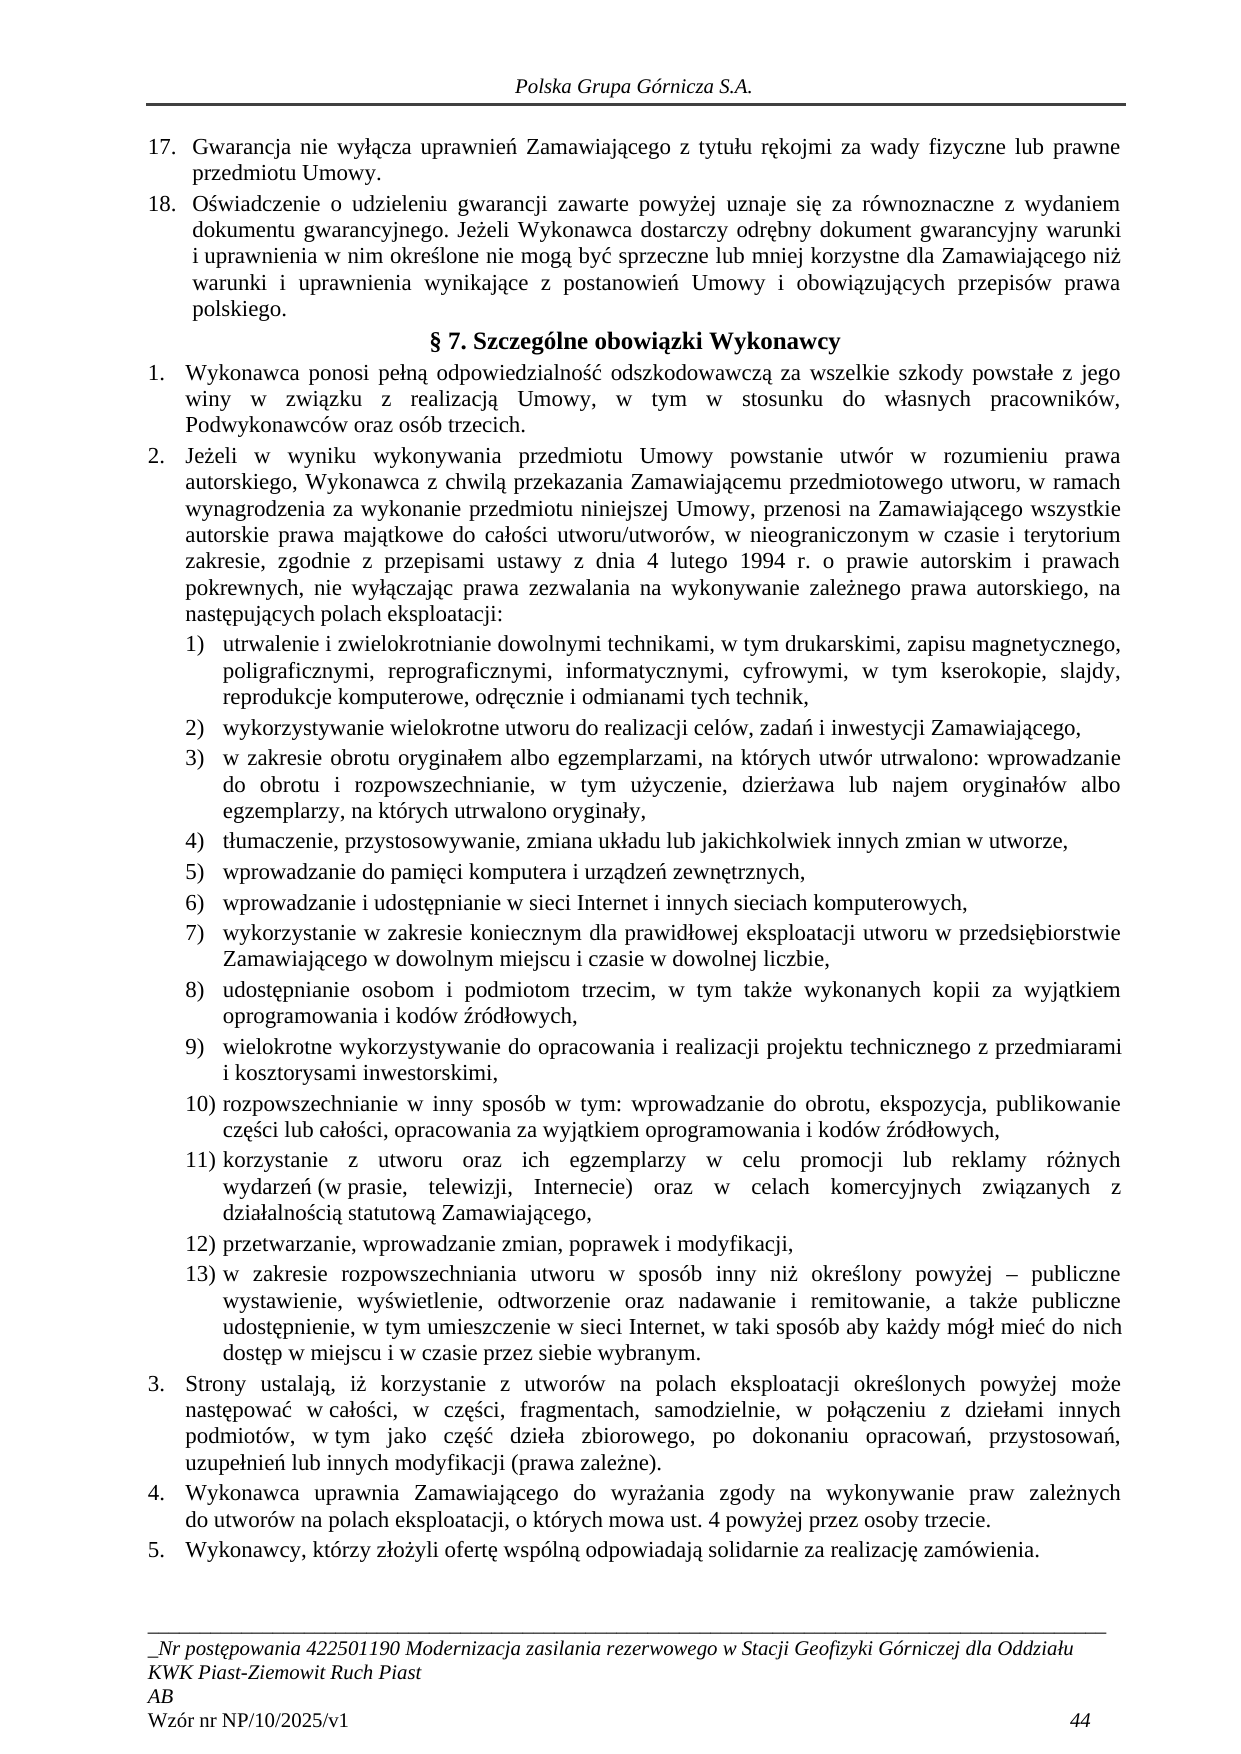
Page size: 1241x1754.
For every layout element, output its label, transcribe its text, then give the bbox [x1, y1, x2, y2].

list Wykonawca ponosi pełną odpowiedzialność odszkodowawczą za wszelkie szkody powstałe z jego winy w związku z realizacją Umowy, w tym w stosunku do własnych pracowników, Podwykonawców oraz osób trzecich. [148, 359, 1122, 438]
list Jeżeli w wyniku wykonywania przedmiotu Umowy powstanie utwór w rozumieniu prawa autorskiego, Wykonawca z chwilą przekazania Zamawiającemu przedmiotowego utworu, w ramach wynagrodzenia za wykonanie przedmiotu niniejszej Umowy, przenosi na Zamawiającego wszystkie autorskie prawa majątkowe do całości utworu/utworów, w nieograniczonym w czasie i terytorium zakresie, zgodnie z przepisami ustawy z dnia 4 lutego 1994 r. o prawie autorskim i prawach pokrewnych, nie wyłączając prawa zezwalania na wykonywanie zależnego prawa autorskiego, na następujących polach eksploatacji: [148, 442, 1122, 626]
list Wykonawca uprawnia Zamawiającego do wyrażania zgody na wykonywanie praw zależnych do utworów na polach eksploatacji, o których mowa ust. 4 powyżej przez osoby trzecie. [148, 1479, 1122, 1532]
list wprowadzanie i udostępnianie w sieci Internet i innych sieciach komputerowych, [185, 888, 1122, 915]
list Gwarancja nie wyłącza uprawnień Zamawiającego z tytułu rękojmi za wady fizyczne lub prawne przedmiotu Umowy. [148, 133, 1122, 186]
list udostępnianie osobom i podmiotom trzecim, w tym także wykonanych kopii za wyjątkiem oprogramowania i kodów źródłowych, [185, 976, 1122, 1029]
list wprowadzanie do pamięci komputera i urządzeń zewnętrznych, [185, 858, 1122, 884]
subtitle § 7. Szczególne obowiązki Wykonawcy [148, 326, 1122, 354]
list w zakresie obrotu oryginałem albo egzemplarzami, na których utwór utrwalono: wprowadzanie do obrotu i rozpowszechnianie, w tym użyczenie, dzierżawa lub najem oryginałów albo egzemplarzy, na których utrwalono oryginały, [185, 744, 1122, 823]
list utrwalenie i zwielokrotnianie dowolnymi technikami, w tym drukarskimi, zapisu magnetycznego, poligraficznymi, reprograficznymi, informatycznymi, cyfrowymi, w tym kserokopie, slajdy, reprodukcje komputerowe, odręcznie i odmianami tych technik, [185, 631, 1122, 709]
list wykorzystanie w zakresie koniecznym dla prawidłowej eksploatacji utworu w przedsiębiorstwie Zamawiającego w dowolnym miejscu i czasie w dowolnej liczbie, [185, 919, 1122, 972]
list Oświadczenie o udzieleniu gwarancji zawarte powyżej uznaje się za równoznaczne z wydaniem dokumentu gwarancyjnego. Jeżeli Wykonawca dostarczy odrębny dokument gwarancyjny warunki i uprawnienia w nim określone nie mogą być sprzeczne lub mniej korzystne dla Zamawiającego niż warunki i uprawnienia wynikające z postanowień Umowy i obowiązujących przepisów prawa polskiego. [148, 190, 1122, 322]
list w zakresie rozpowszechniania utworu w sposób inny niż określony powyżej – publiczne wystawienie, wyświetlenie, odtworzenie oraz nadawanie i remitowanie, a także publiczne udostępnienie, w tym umieszczenie w sieci Internet, w taki sposób aby każdy mógł mieć do nich dostęp w miejscu i w czasie przez siebie wybranym. [185, 1260, 1122, 1366]
list tłumaczenie, przystosowywanie, zmiana układu lub jakichkolwiek innych zmian w utworze, [185, 827, 1122, 854]
list wielokrotne wykorzystywanie do opracowania i realizacji projektu technicznego z przedmiarami i kosztorysami inwestorskimi, [185, 1033, 1122, 1086]
list Strony ustalają, iż korzystanie z utworów na polach eksploatacji określonych powyżej może następować w całości, w części, fragmentach, samodzielnie, w połączeniu z dziełami innych podmiotów, w tym jako część dzieła zbiorowego, po dokonaniu opracowań, przystosowań, uzupełnień lub innych modyfikacji (prawa zależne). [148, 1370, 1122, 1475]
list wykorzystywanie wielokrotne utworu do realizacji celów, zadań i inwestycji Zamawiającego, [185, 714, 1122, 740]
list rozpowszechnianie w inny sposób w tym: wprowadzanie do obrotu, ekspozycja, publikowanie części lub całości, opracowania za wyjątkiem oprogramowania i kodów źródłowych, [185, 1090, 1122, 1142]
list Wykonawcy, którzy złożyli ofertę wspólną odpowiadają solidarnie za realizację zamówienia. [148, 1536, 1122, 1563]
list korzystanie z utworu oraz ich egzemplarzy w celu promocji lub reklamy różnych wydarzeń (w prasie, telewizji, Internecie) oraz w celach komercyjnych związanych z działalnością statutową Zamawiającego, [185, 1147, 1122, 1226]
list przetwarzanie, wprowadzanie zmian, poprawek i modyfikacji, [185, 1230, 1122, 1256]
